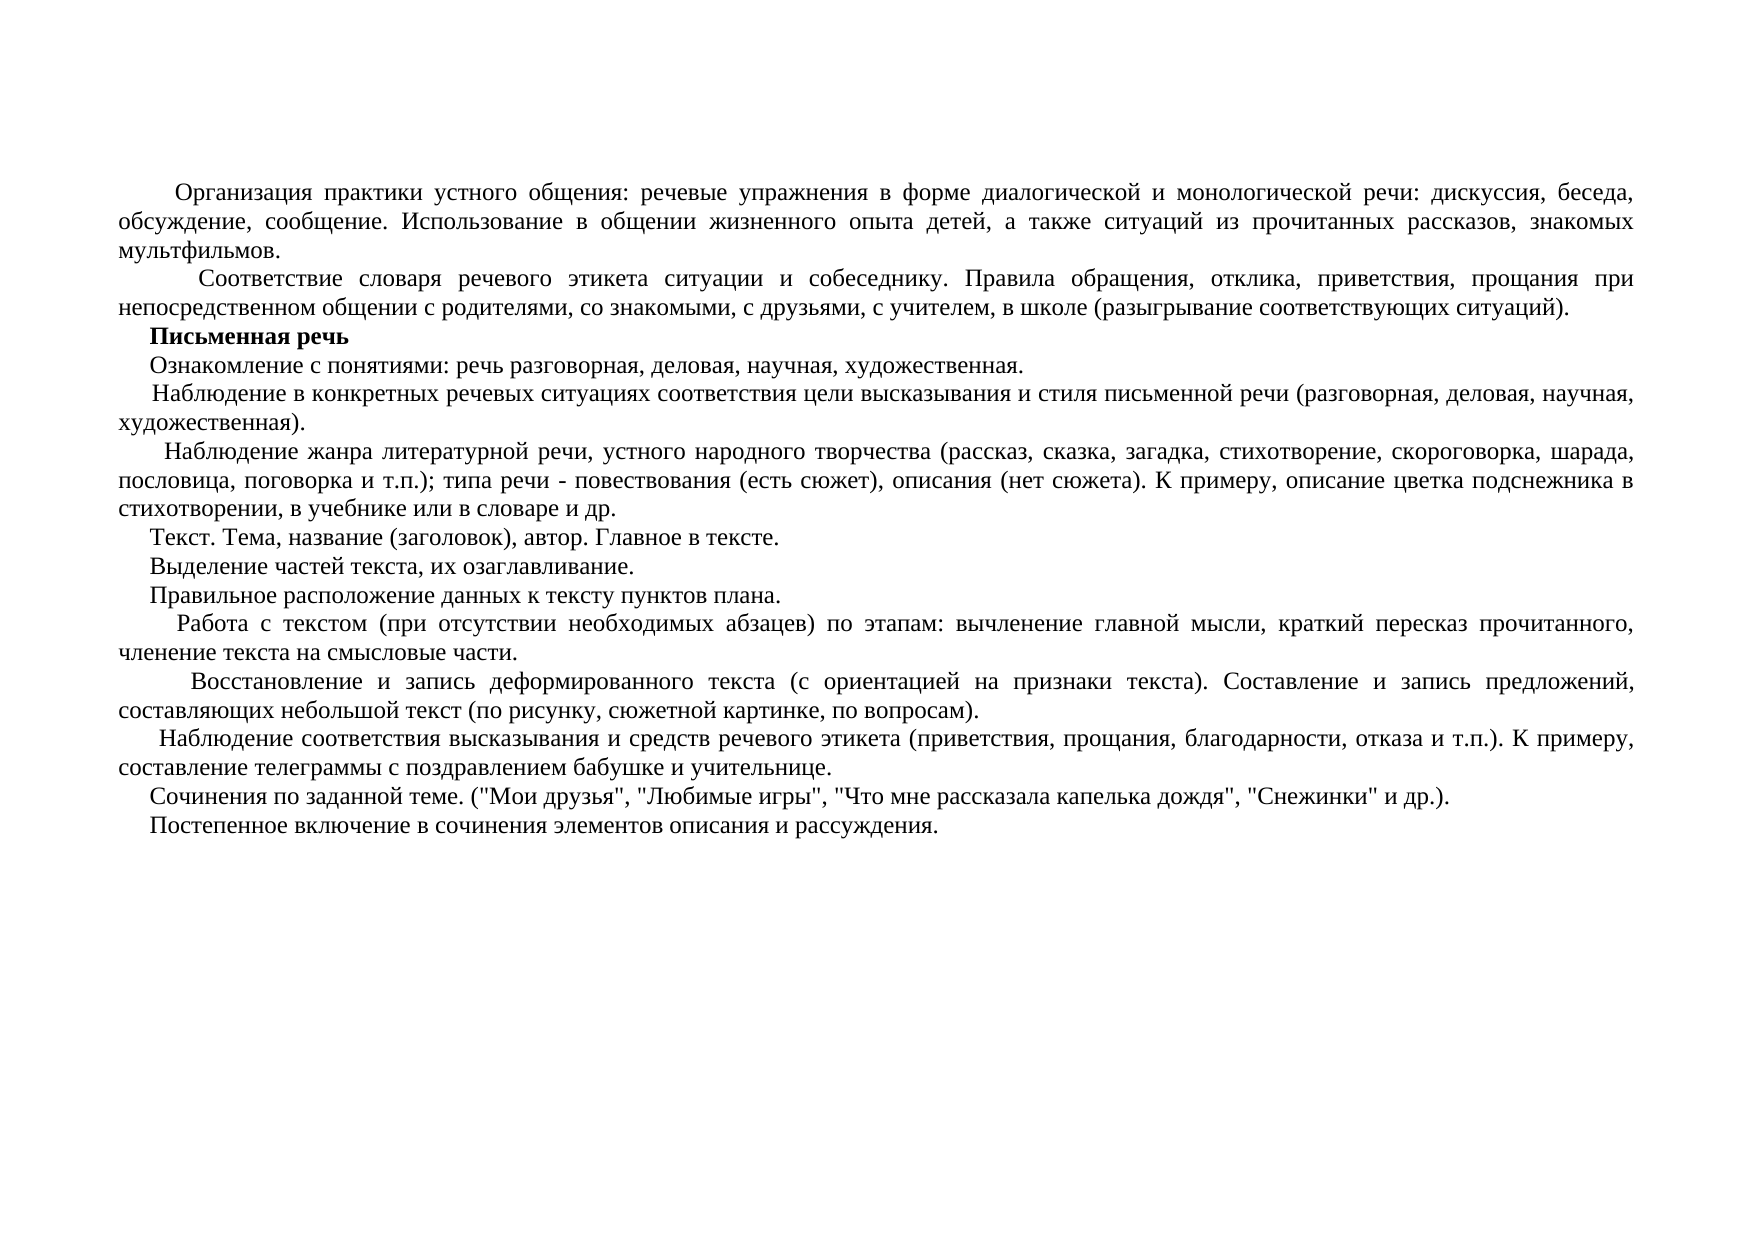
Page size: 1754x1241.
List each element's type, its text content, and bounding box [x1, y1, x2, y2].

text Наблюдение соответствия высказывания и средств речевого этикета (приветствия, прощания, благодарности, отказа и т.п.). К примеру, составление телеграммы с поздравлением бабушке и учительнице. [118, 723, 1636, 781]
text Выделение частей текста, их озаглавливание. [118, 551, 1636, 580]
text Ознакомление с понятиями: речь разговорная, деловая, научная, художественная. [118, 350, 1636, 378]
text Сочинения по заданной теме. ("Мои друзья", "Любимые игры", "Что мне рассказала капелька дождя", "Снежинки" и др.). [118, 781, 1636, 810]
text Восстановление и запись деформированного текста (с ориентацией на признаки текста). Составление и запись предложений, составляющих небольшой текст (по рисунку, сюжетной картинке, по вопросам). [118, 666, 1636, 723]
text Наблюдение в конкретных речевых ситуациях соответствия цели высказывания и стиля письменной речи (разговорная, деловая, научная, художественная). [118, 378, 1636, 436]
text Письменная речь [118, 321, 1636, 350]
text Организация практики устного общения: речевые упражнения в форме диалогической и монологической речи: дискуссия, беседа, обсуждение, сообщение. Использование в общении жизненного опыта детей, а также ситуаций из прочитанных рассказов, знакомых мультфильмов. [118, 177, 1636, 263]
text Текст. Тема, название (заголовок), автор. Главное в тексте. [118, 522, 1636, 551]
text Соответствие словаря речевого этикета ситуации и собеседнику. Правила обращения, отклика, приветствия, прощания при непосредственном общении с родителями, со знакомыми, с друзьями, с учителем, в школе (разыгрывание соответствующих ситуаций). [118, 263, 1636, 321]
text Правильное расположение данных к тексту пунктов плана. [118, 580, 1636, 608]
text Наблюдение жанра литературной речи, устного народного творчества (рассказ, сказка, загадка, стихотворение, скороговорка, шарада, пословица, поговорка и т.п.); типа речи - повествования (есть сюжет), описания (нет сюжета). К примеру, описание цветка подснежника в стихотворении, в учебнике или в словаре и др. [118, 436, 1636, 522]
text Работа с текстом (при отсутствии необходимых абзацев) по этапам: вычленение главной мысли, краткий пересказ прочитанного, членение текста на смысловые части. [118, 608, 1636, 666]
text Постепенное включение в сочинения элементов описания и рассуждения. [118, 810, 1636, 838]
